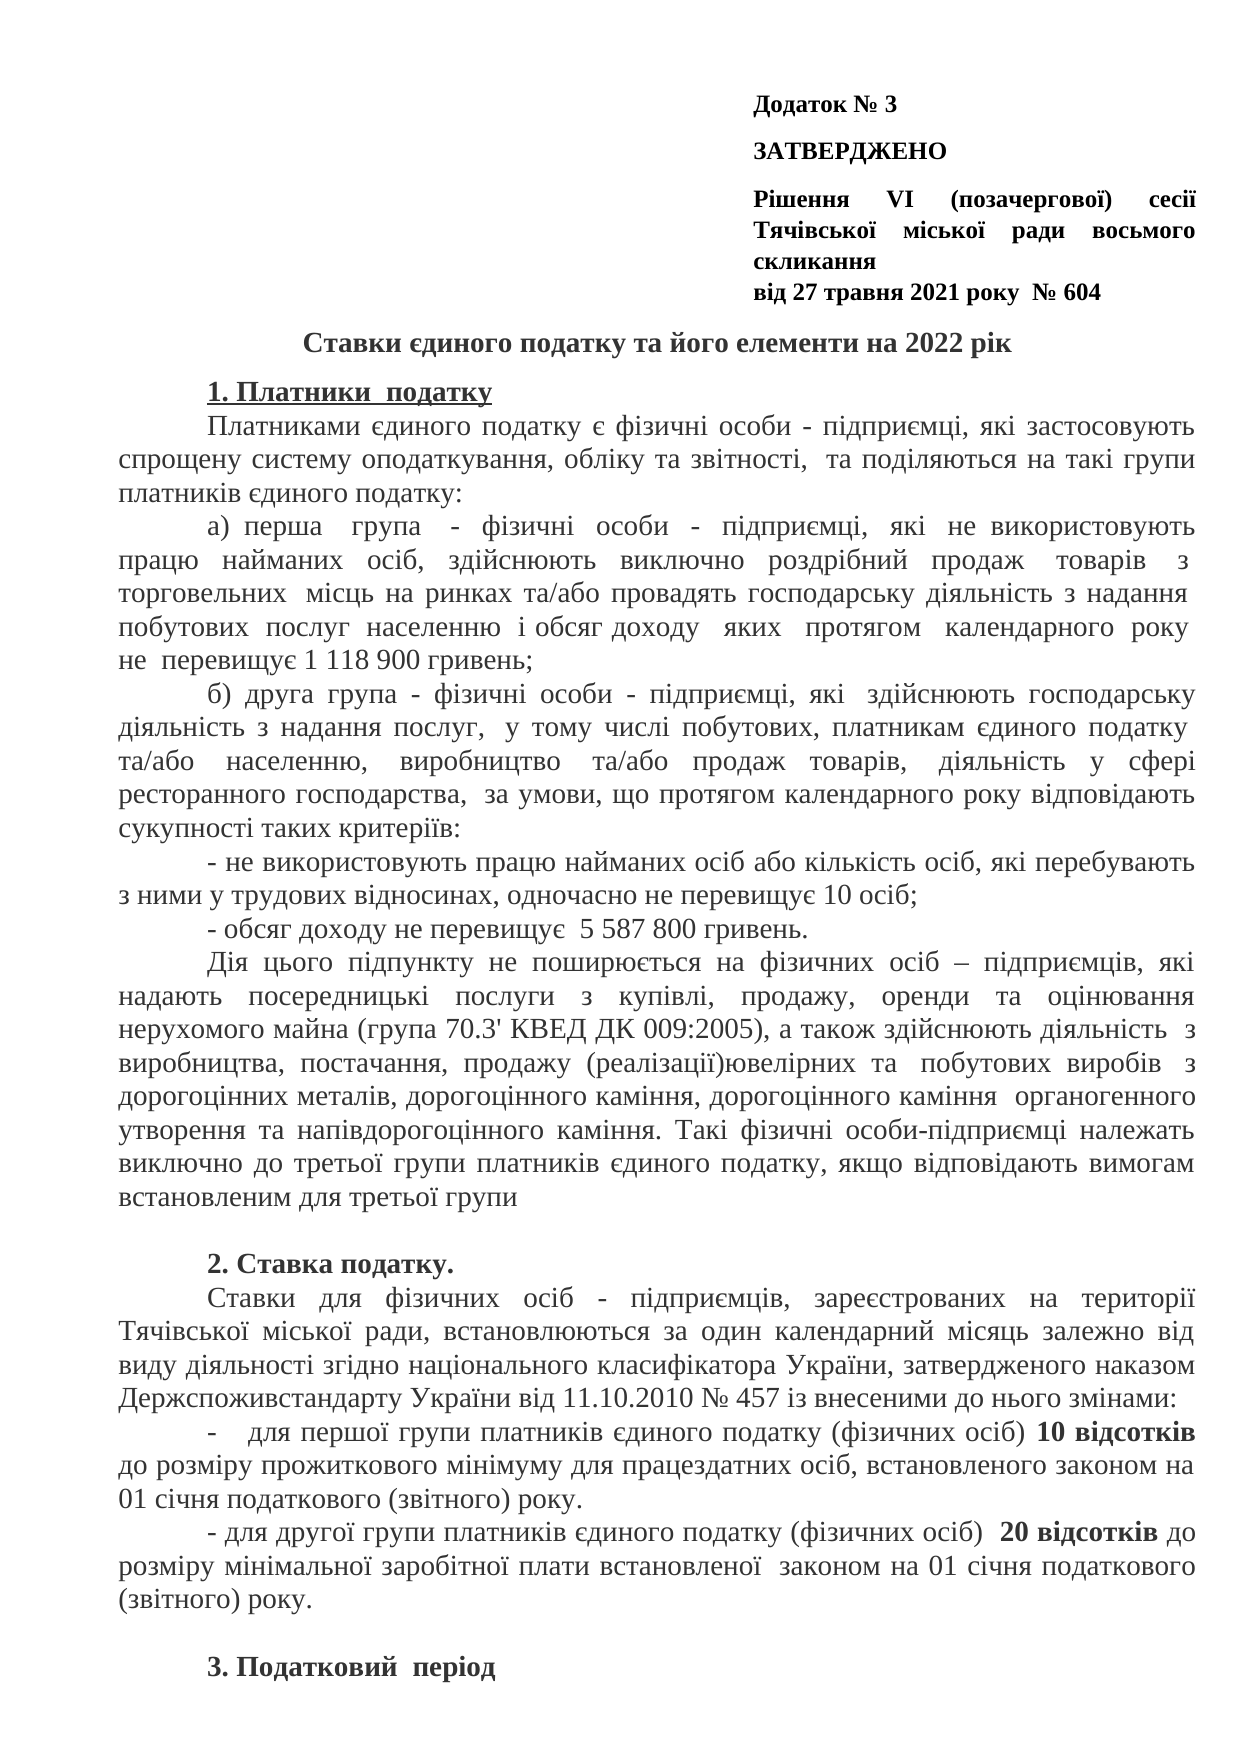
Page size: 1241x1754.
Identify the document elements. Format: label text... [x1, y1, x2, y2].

text Рішення VI (позачергової) сесії Тячівської міської ради восьмого скликання від 27 травня 2021 року № 604 [753, 184, 1196, 306]
text Ставки для фізичних осіб - підприємців, зареєстрованих на території Тячівської міської ради, встановлюються за один календарний місяць залежно від виду діяльності згідно національного класифікатора України, затвердженого наказом Держспоживстандарту України від 11.10.2010 № 457 із внесеними до нього змінами: [118, 1280, 1196, 1414]
text 2. Ставка податку. [118, 1246, 1196, 1280]
text - не використовують працю найманих осіб або кількість осіб, які перебувають з ними у трудових відносинах, одночасно не перевищує 10 осіб; [118, 844, 1196, 911]
text - для першої групи платників єдиного податку (фізичних осіб) 10 відсотків до розміру прожиткового мінімуму для працездатних осіб, встановленого законом на 01 січня податкового (звітного) року. [118, 1414, 1196, 1514]
text Додаток № 3 [753, 89, 1196, 117]
text Дія цього підпункту не поширюється на фізичних осіб – підприємців, які надають посередницькі послуги з купівлі, продажу, оренди та оцінювання нерухомого майна (група 70.3' КВЕД ДК 009:2005), а також здійснюють діяльність з виробництва, постачання, продажу (реалізації)ювелірних та побутових виробів з дорогоцінних металів, дорогоцінного каміння, дорогоцінного каміння органогенного утворення та напівдорогоцінного каміння. Такі фізичні особи-підприємці належать виключно до третьої групи платників єдиного податку, якщо відповідають вимогам встановленим для третьої групи [118, 944, 1196, 1213]
text б) друга група - фізичні особи - підприємці, які здійснюють господарську діяльність з надання послуг, у тому числі побутових, платникам єдиного податку та/або населенню, виробництво та/або продаж товарів, діяльність у сфері ресторанного господарства, за умови, що протягом календарного року відповідають сукупності таких критеріїв: [118, 676, 1196, 844]
text а) перша група - фізичні особи - підприємці, які не використовують працю найманих осіб, здійснюють виключно роздрібний продаж товарів з торговельних місць на ринках та/або провадять господарську діяльність з надання побутових послуг населенню і обсяг доходу яких протягом календарного року не перевищує 1 118 900 гривень; [118, 508, 1196, 676]
text Ставки єдиного податку та його елементи на 2022 рік [118, 325, 1196, 358]
text 3. Податковий період [118, 1649, 1196, 1682]
text - обсяг доходу не перевищує 5 587 800 гривень. [118, 911, 1196, 944]
text Платниками єдиного податку є фізичні особи - підприємці, які застосовують спрощену систему оподаткування, обліку та звітності, та поділяються на такі групи платників єдиного податку: [118, 408, 1196, 508]
text - для другої групи платників єдиного податку (фізичних осіб) 20 відсотків до розміру мінімальної заробітної плати встановленої законом на 01 січня податкового (звітного) року. [118, 1514, 1196, 1615]
text ЗАТВЕРДЖЕНО [753, 136, 1196, 165]
text 1. Платники податку [118, 374, 1196, 408]
